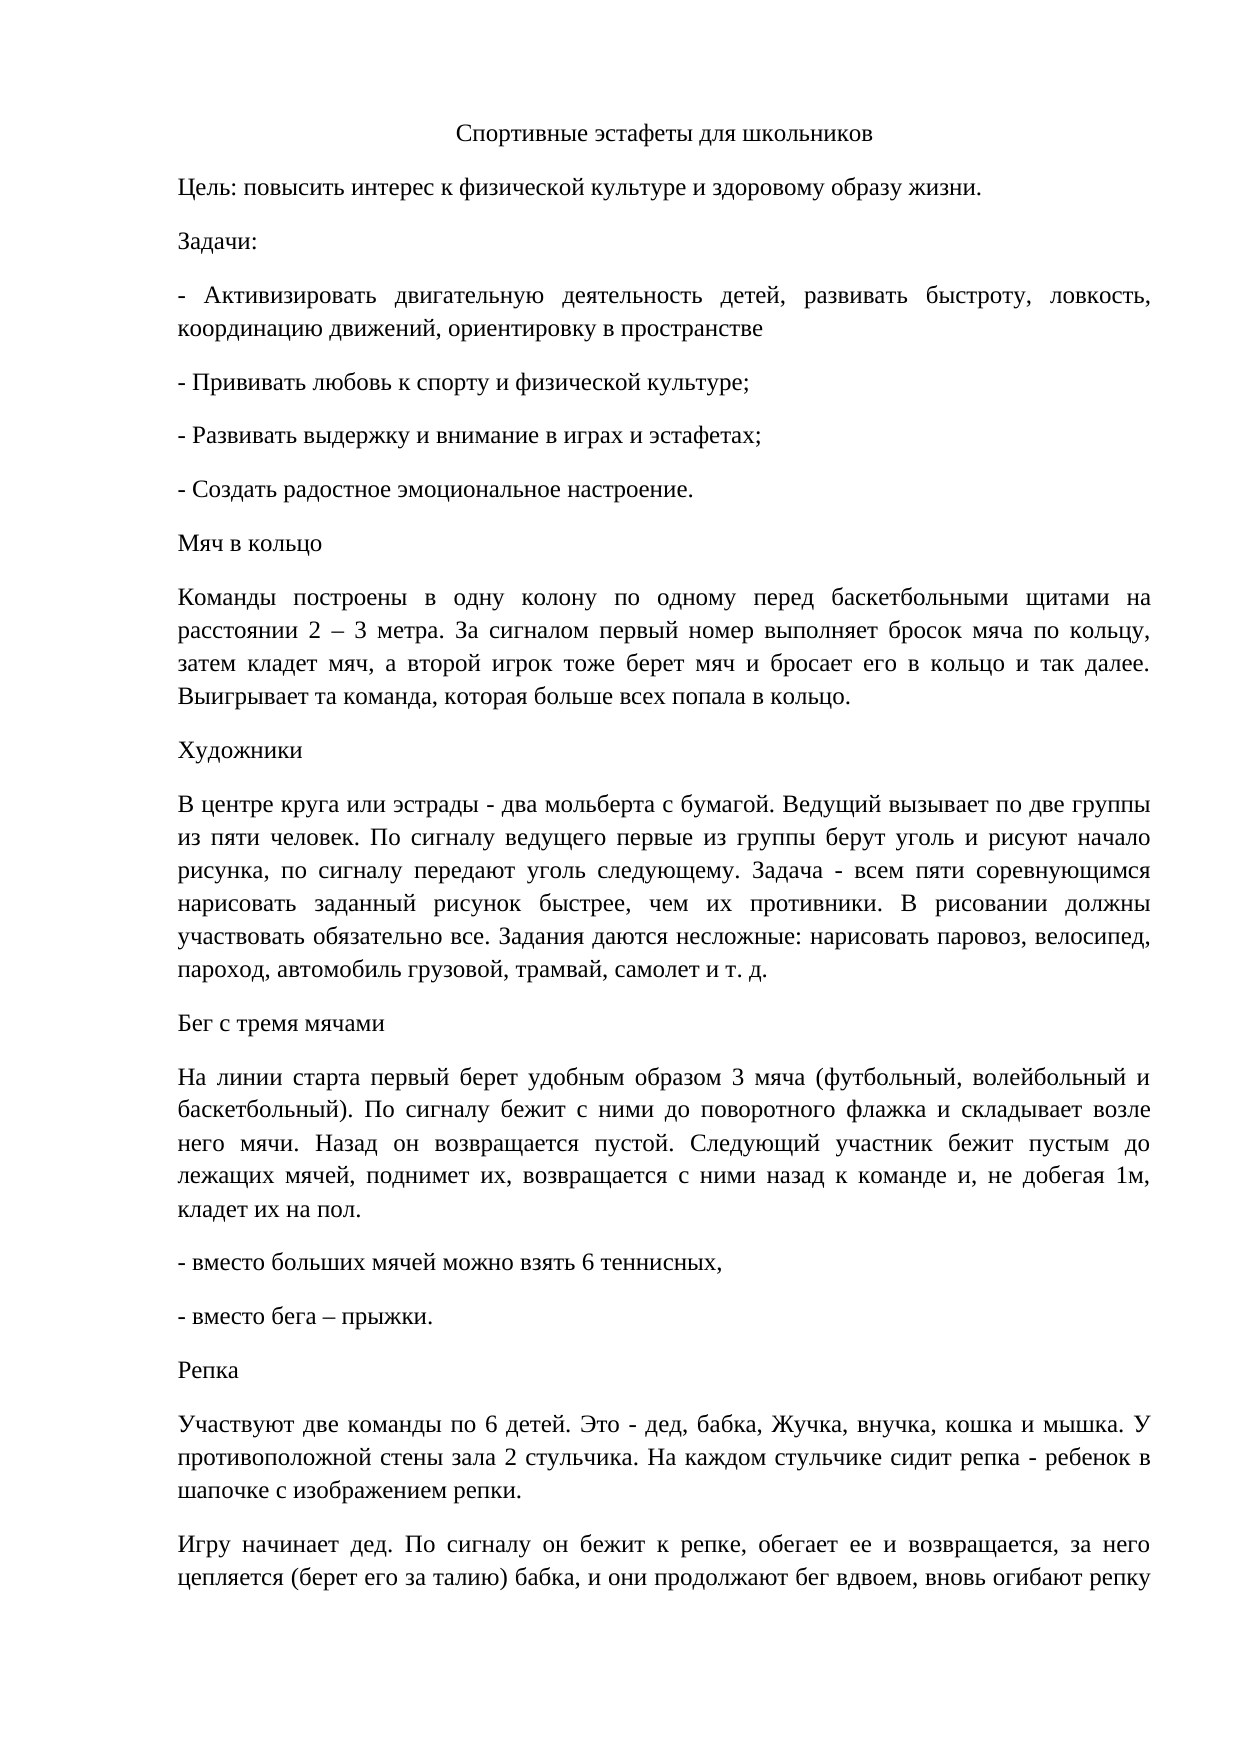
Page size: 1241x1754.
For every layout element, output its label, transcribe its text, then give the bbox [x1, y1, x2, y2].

text Репка [177, 1355, 1152, 1384]
text Задачи: [177, 226, 1152, 254]
text На линии старта первый берет удобным образом 3 мяча (футбольный, волейбольный и баскетбольный). По сигналу бежит с ними до поворотного флажка и складывает возле него мячи. Назад он возвращается пустой. Следующий участник бежит пустым до лежащих мячей, поднимет их, возвращается с ними назад к команде и, не добегая 1м, кладет их на пол. [177, 1062, 1152, 1222]
text Спортивные эстафеты для школьников [177, 118, 1152, 147]
text - Прививать любовь к спорту и физической культуре; [177, 367, 1152, 395]
text - Создать радостное эмоциональное настроение. [177, 474, 1152, 503]
text Художники [177, 735, 1152, 764]
text В центре круга или эстрады - два мольберта с бумагой. Ведущий вызывает по две группы из пяти человек. По сигналу ведущего первые из группы берут уголь и рисуют начало рисунка, по сигналу передают уголь следующему. Задача - всем пяти соревнующимся нарисовать заданный рисунок быстрее, чем их противники. В рисовании должны участвовать обязательно все. Задания даются несложные: нарисовать паровоз, велосипед, пароход, автомобиль грузовой, трамвай, самолет и т. д. [177, 789, 1152, 983]
text Мяч в кольцо [177, 528, 1152, 557]
text Участвуют две команды по 6 детей. Это - дед, бабка, Жучка, внучка, кошка и мышка. У противоположной стены зала 2 стульчика. На каждом стульчике сидит репка - ребенок в шапочке с изображением репки. [177, 1409, 1152, 1504]
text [177, 1529, 1152, 1591]
text Бег с тремя мячами [177, 1008, 1152, 1036]
text - Развивать выдержку и внимание в играх и эстафетах; [177, 420, 1152, 449]
text Команды построены в одну колону по одному перед баскетбольными щитами на расстоянии 2 – 3 метра. За сигналом первый номер выполняет бросок мяча по кольцу, затем кладет мяч, а второй игрок тоже берет мяч и бросает его в кольцо и так далее. Выигрывает та команда, которая больше всех попала в кольцо. [177, 582, 1152, 710]
text - вместо больших мячей можно взять 6 теннисных, [177, 1247, 1152, 1276]
text - вместо бега – прыжки. [177, 1301, 1152, 1330]
text - Активизировать двигательную деятельность детей, развивать быстроту, ловкость, координацию движений, ориентировку в пространстве [177, 280, 1152, 341]
text Цель: повысить интерес к физической культуре и здоровому образу жизни. [177, 172, 1152, 201]
